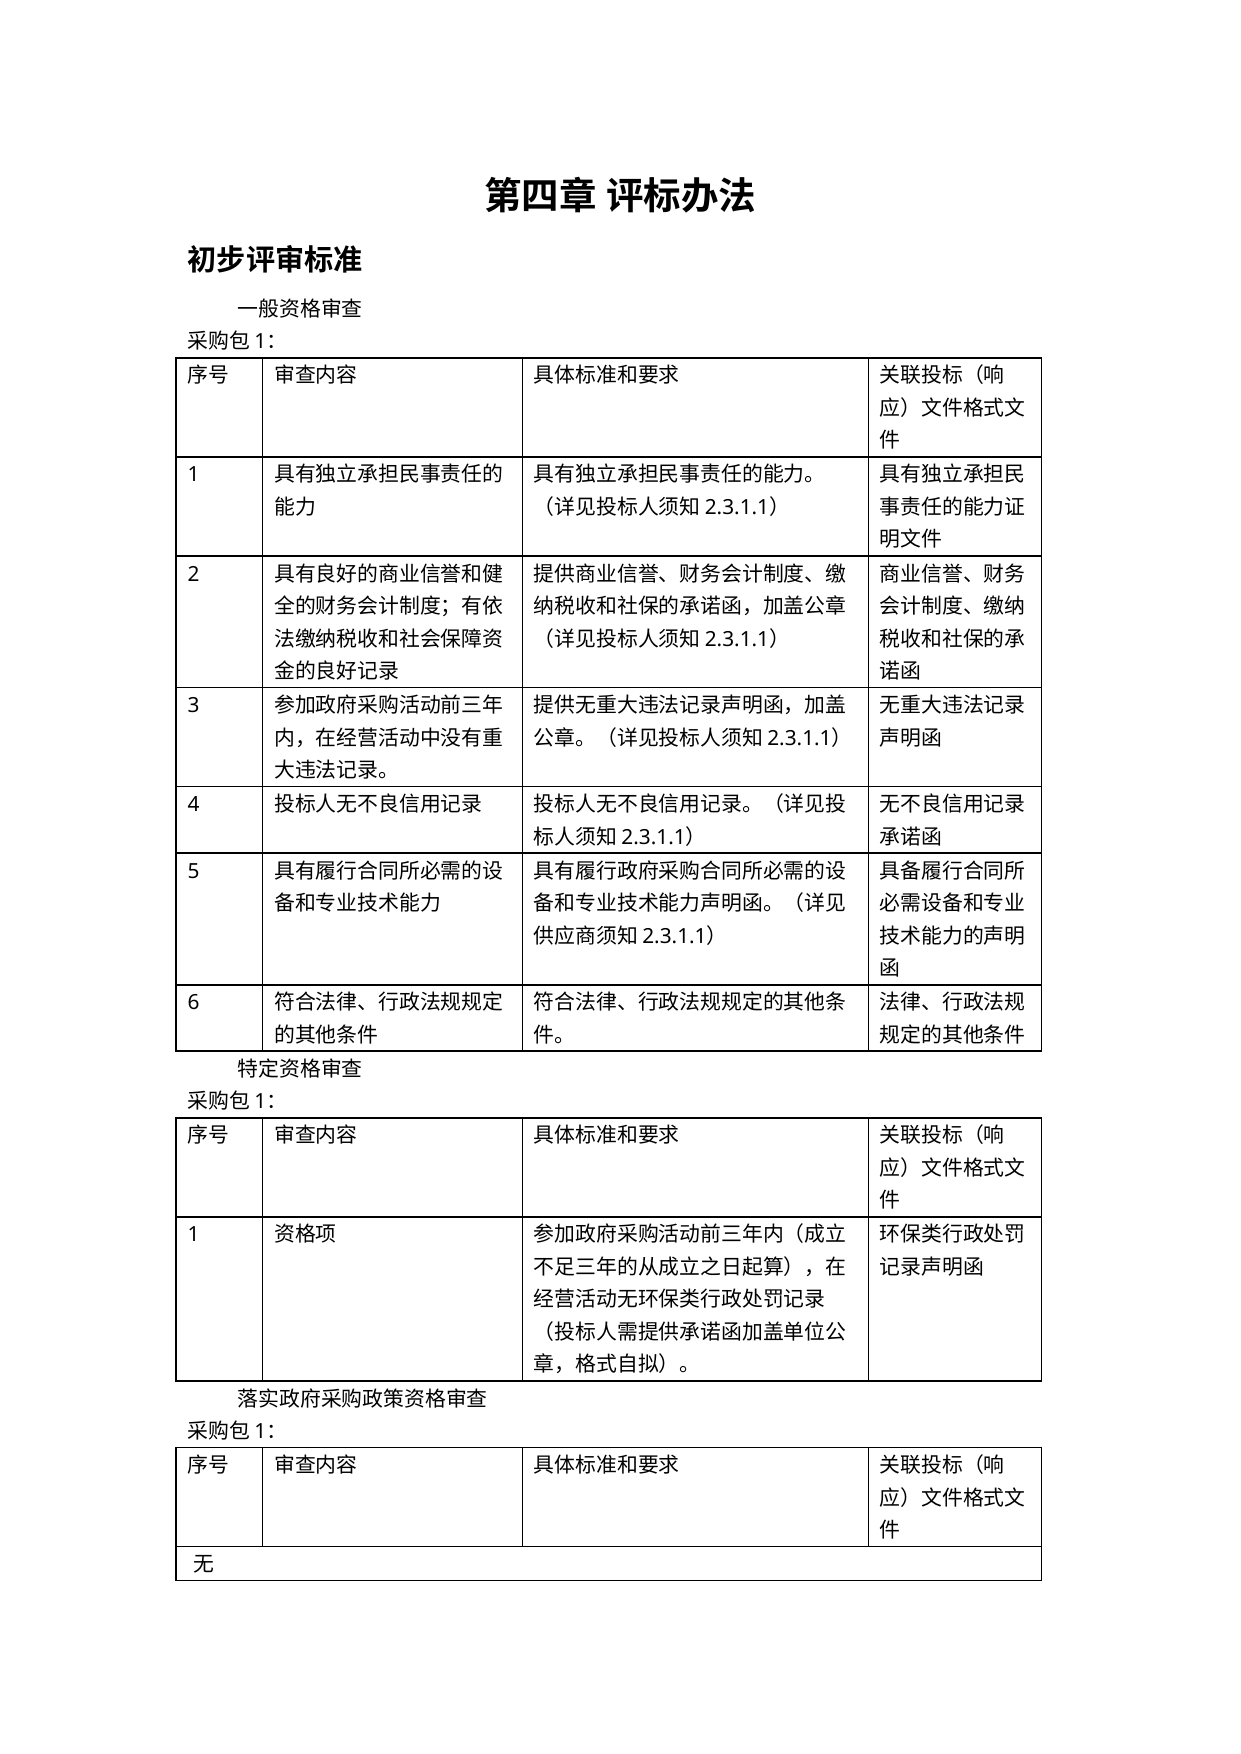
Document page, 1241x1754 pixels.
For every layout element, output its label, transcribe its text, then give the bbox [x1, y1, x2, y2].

table_header 关联投标（响应）文件格式文件 [869, 1448, 1041, 1546]
text 一般资格审查 [187, 292, 1053, 324]
table_cell 1 [177, 458, 262, 555]
table_cell 投标人无不良信用记录 [263, 787, 522, 852]
table_cell 1 [177, 1218, 262, 1380]
text 采购包1： [187, 1414, 1053, 1447]
table_cell 提供无重大违法记录声明函，加盖公章。（详见投标人须知2.3.1.1） [523, 688, 868, 786]
table_header 审查内容 [263, 359, 522, 456]
table_cell 5 [177, 854, 262, 984]
table_cell 投标人无不良信用记录。（详见投标人须知2.3.1.1） [523, 787, 868, 852]
table_header 具体标准和要求 [523, 1448, 868, 1546]
table_cell 具有独立承担民事责任的能力证明文件 [869, 458, 1041, 555]
table_cell 资格项 [263, 1218, 522, 1380]
table_header 具体标准和要求 [523, 359, 868, 456]
table_cell 参加政府采购活动前三年内，在经营活动中没有重大违法记录。 [263, 688, 522, 786]
table_header 序号 [177, 1119, 262, 1216]
table_cell 具有良好的商业信誉和健全的财务会计制度；有依法缴纳税收和社会保障资金的良好记录 [263, 557, 522, 687]
table_header 关联投标（响应）文件格式文件 [869, 359, 1041, 456]
table_cell 具备履行合同所必需设备和专业技术能力的声明函 [869, 854, 1041, 984]
table_cell 具有独立承担民事责任的能力。（详见投标人须知2.3.1.1） [523, 458, 868, 555]
table_header 具体标准和要求 [523, 1119, 868, 1216]
text 第四章 评标办法 [187, 162, 1053, 227]
table_cell 4 [177, 787, 262, 852]
table_header 审查内容 [263, 1119, 522, 1216]
table_header 关联投标（响应）文件格式文件 [869, 1119, 1041, 1216]
table_cell 3 [177, 688, 262, 786]
table_cell 符合法律、行政法规规定的其他条件。 [523, 986, 868, 1050]
table_header 序号 [177, 359, 262, 456]
table_cell 参加政府采购活动前三年内（成立不足三年的从成立之日起算），在经营活动无环保类行政处罚记录（投标人需提供承诺函加盖单位公章，格式自拟）。 [523, 1218, 868, 1380]
table_cell 无不良信用记录承诺函 [869, 787, 1041, 852]
table_cell 2 [177, 557, 262, 687]
text 采购包1： [187, 1084, 1053, 1117]
table_cell 商业信誉、财务会计制度、缴纳税收和社保的承诺函 [869, 557, 1041, 687]
table_cell 符合法律、行政法规规定的其他条件 [263, 986, 522, 1050]
text 特定资格审查 [187, 1052, 1053, 1084]
table_cell 环保类行政处罚记录声明函 [869, 1218, 1041, 1380]
table_header 序号 [177, 1448, 262, 1546]
table_cell 法律、行政法规规定的其他条件 [869, 986, 1041, 1050]
table_cell 无 [177, 1547, 1041, 1580]
table_cell 6 [177, 986, 262, 1050]
table_cell 提供商业信誉、财务会计制度、缴纳税收和社保的承诺函，加盖公章（详见投标人须知2.3.1.1） [523, 557, 868, 687]
table_cell 无重大违法记录声明函 [869, 688, 1041, 786]
text 初步评审标准 [187, 227, 1053, 292]
table_header 审查内容 [263, 1448, 522, 1546]
table_cell 具有履行政府采购合同所必需的设备和专业技术能力声明函。（详见供应商须知2.3.1.1） [523, 854, 868, 984]
text 采购包1： [187, 324, 1053, 357]
table_cell 具有独立承担民事责任的能力 [263, 458, 522, 555]
text 落实政府采购政策资格审查 [187, 1382, 1053, 1414]
table_cell 具有履行合同所必需的设备和专业技术能力 [263, 854, 522, 984]
